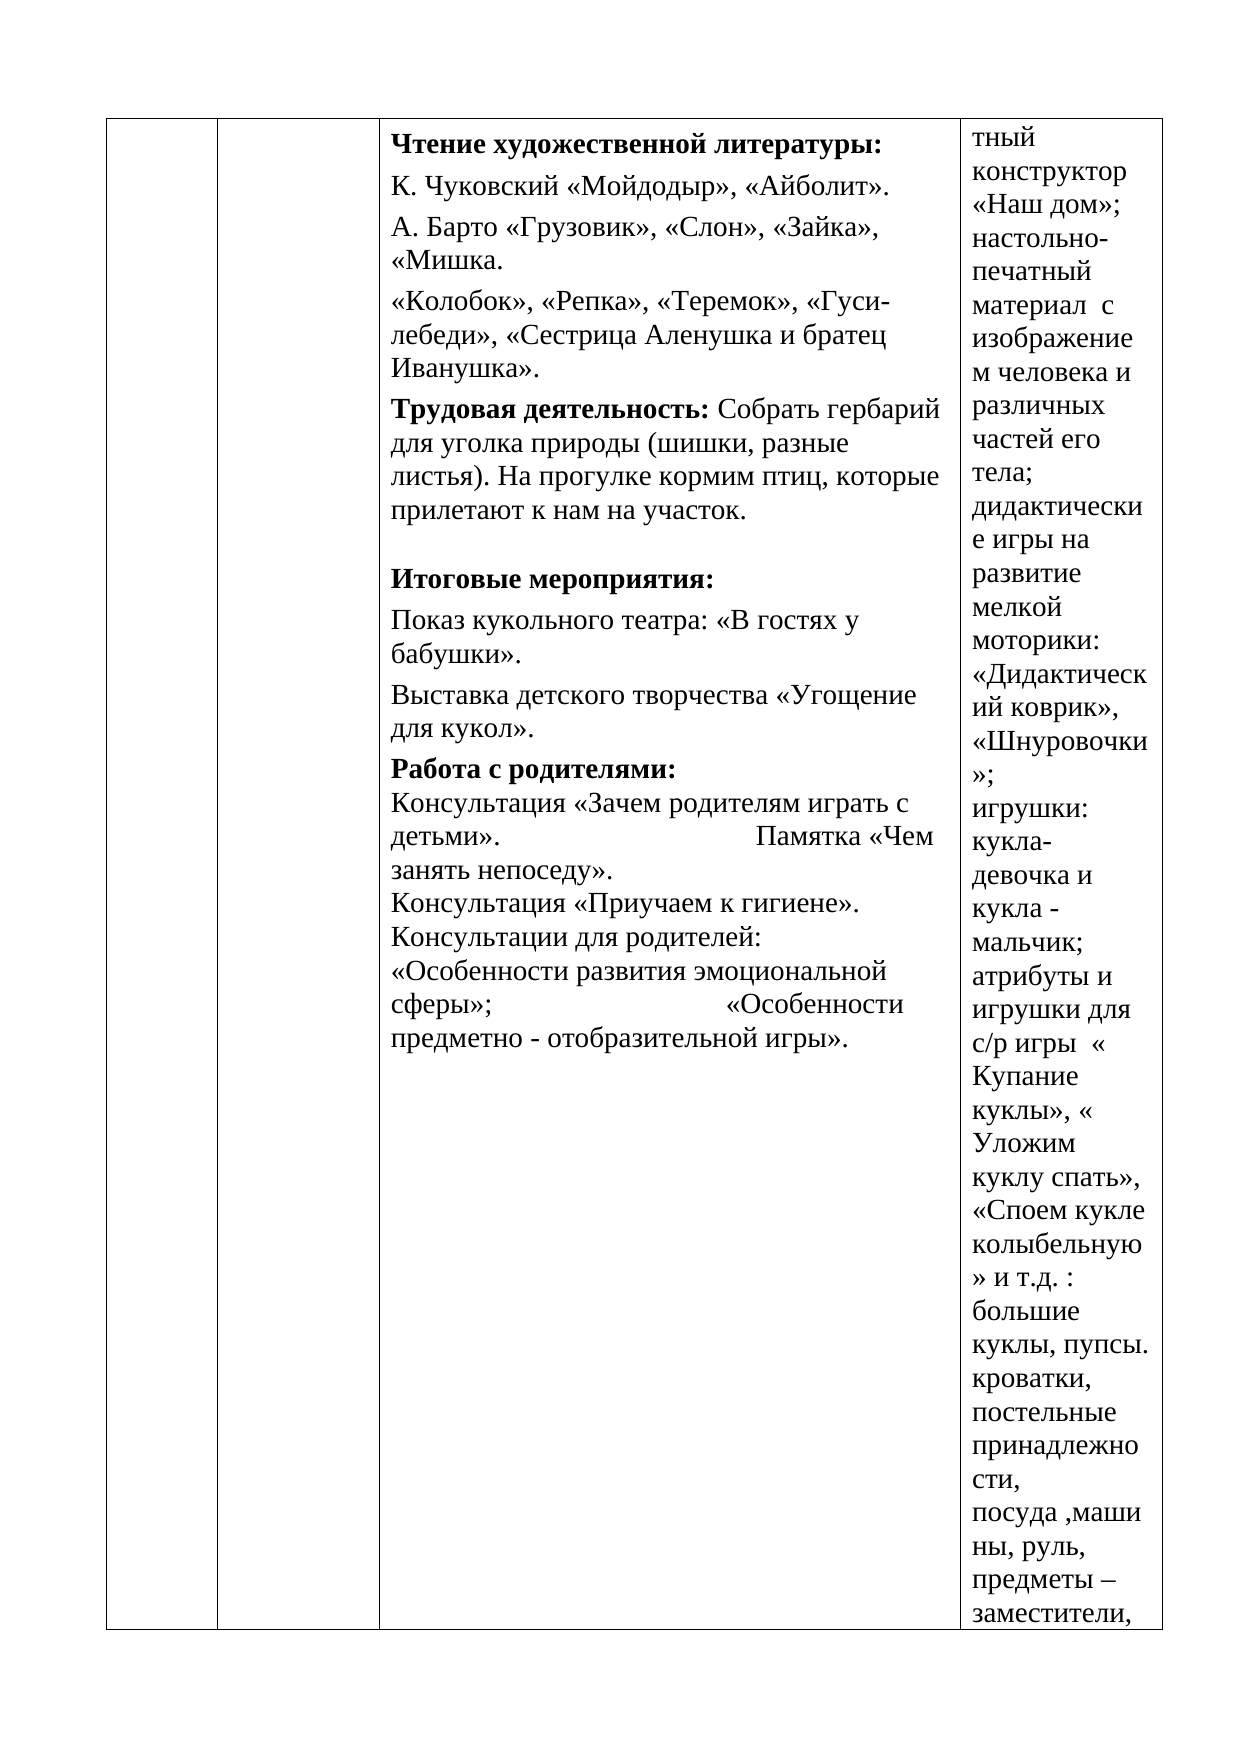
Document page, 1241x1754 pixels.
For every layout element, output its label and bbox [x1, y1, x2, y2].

table_header [218, 119, 379, 1628]
table_header [107, 119, 217, 1628]
table_header [380, 119, 960, 1628]
table_header [961, 119, 1162, 1628]
